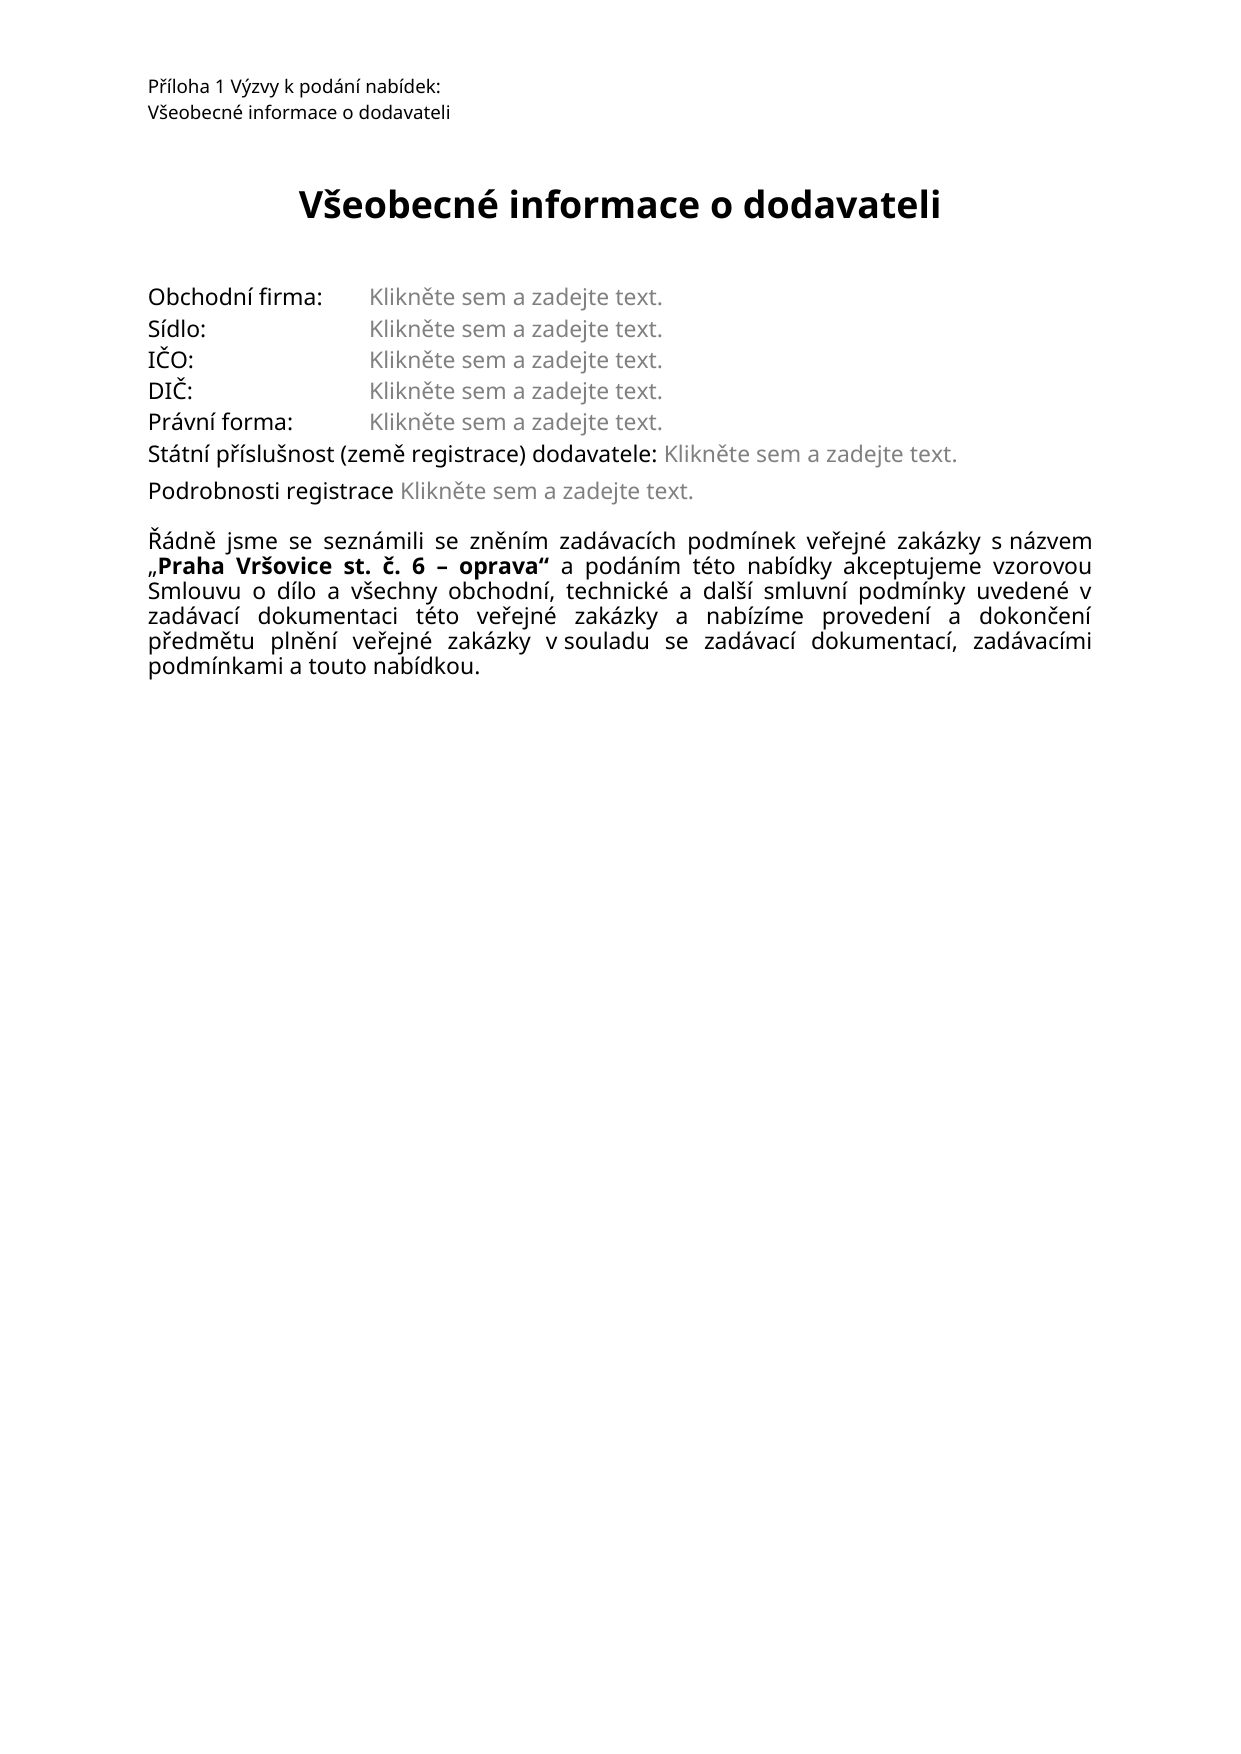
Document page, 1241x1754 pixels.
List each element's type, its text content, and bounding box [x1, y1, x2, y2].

text Státní příslušnost (země registrace) dodavatele: [148, 442, 1093, 467]
title Všeobecné informace o dodavateli [148, 178, 1093, 229]
text Obchodní firma: [148, 286, 1093, 311]
text Sídlo: [148, 317, 1093, 342]
text Právní forma: [148, 411, 1093, 436]
text DIČ: [148, 379, 1093, 404]
text Řádně jsme se seznámili se zněním zadávacích podmínek veřejné zakázky s názvem „Praha Vršovice st. č. 6 – oprava“ a podáním této nabídky akceptujeme vzorovou Smlouvu o dílo a všechny obchodní, technické a další smluvní podmínky uvedené v zadávací dokumentaci této veřejné zakázky a nabízíme provedení a dokončení předmětu plnění veřejné zakázky v souladu se zadávací dokumentací, zadávacími podmínkami a touto nabídkou. [148, 529, 1093, 679]
text Podrobnosti registrace [148, 479, 1093, 504]
text IČO: [148, 348, 1093, 373]
